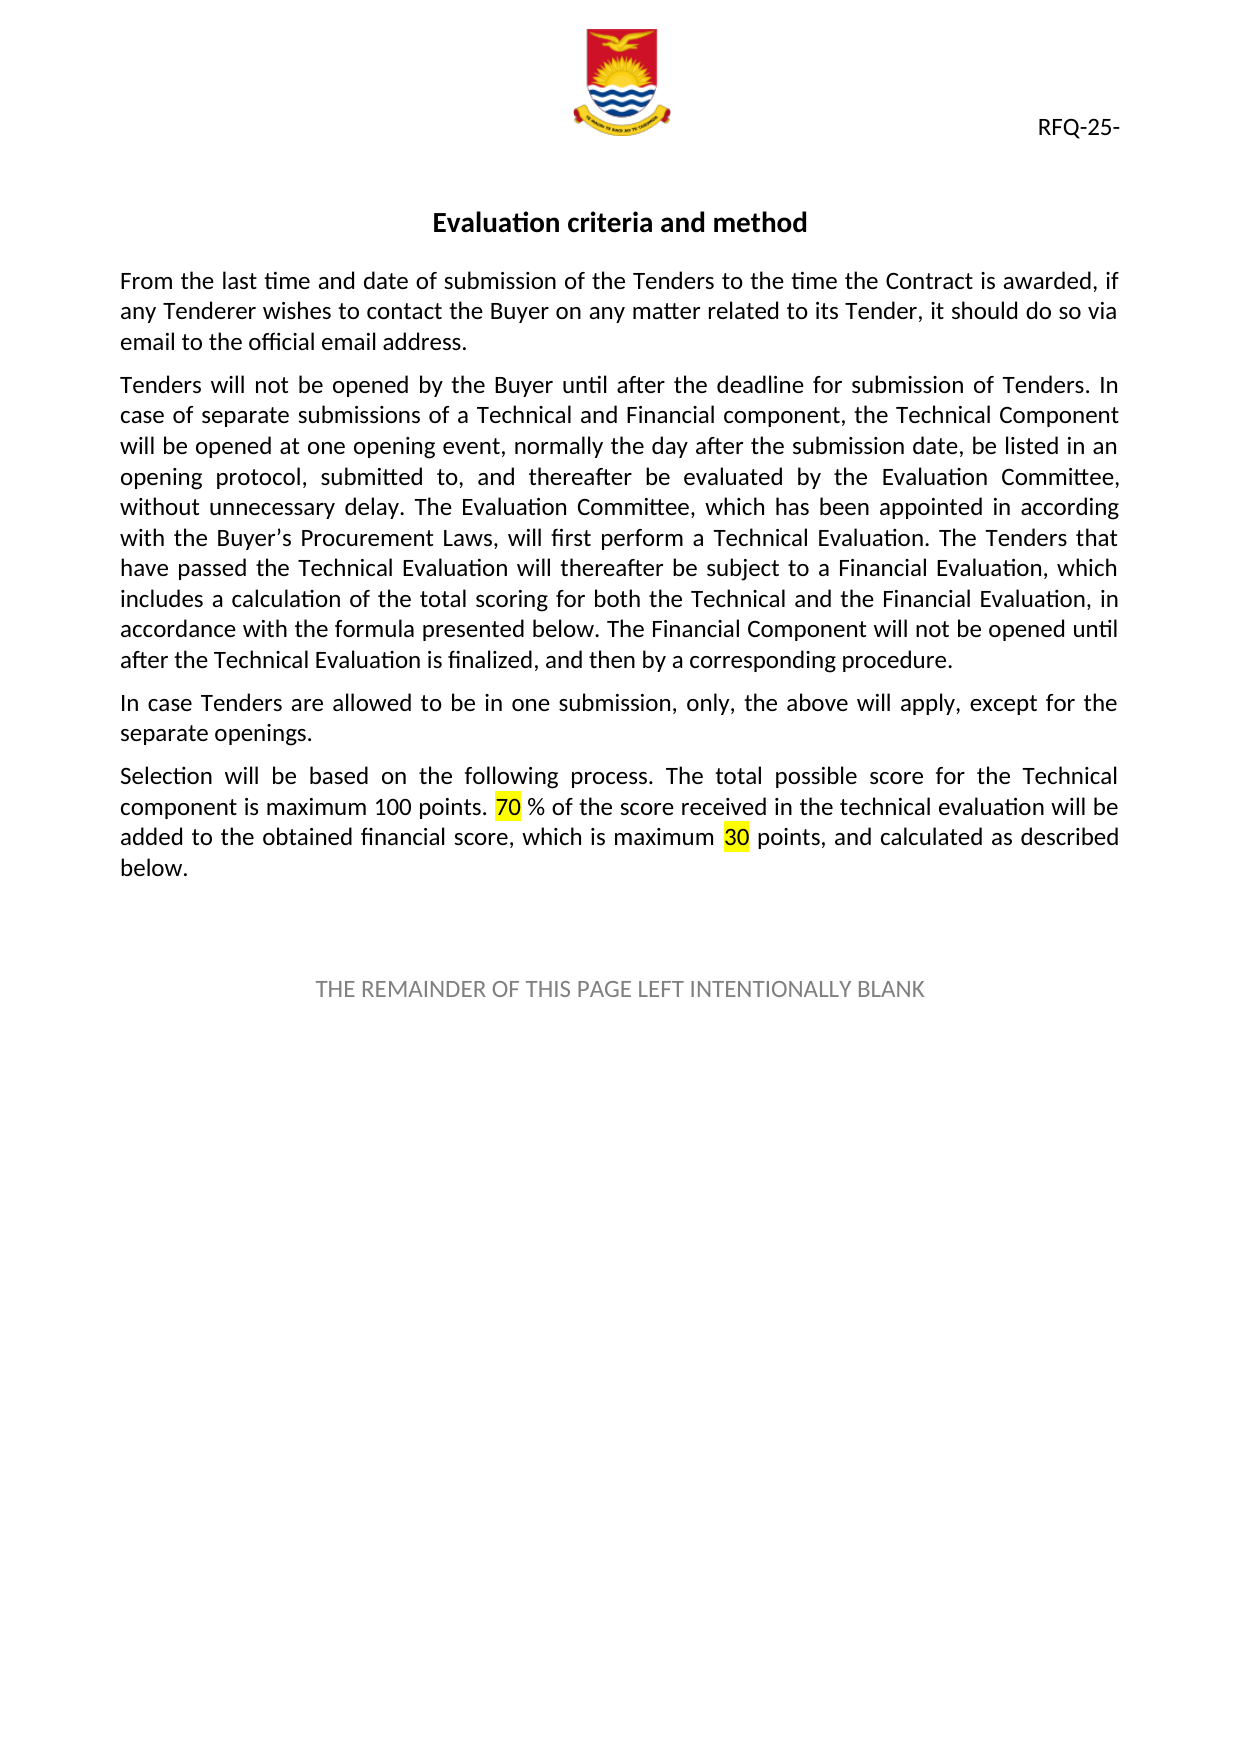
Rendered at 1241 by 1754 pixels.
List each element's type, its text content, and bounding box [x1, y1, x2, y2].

text From the last time and date of submission of the Tenders to the time the Contract is awarded, if any Tenderer wishes to contact the Buyer on any matter related to its Tender, it should do so via email to the official email address. [120, 265, 1120, 357]
text In case Tenders are allowed to be in one submission, only, the above will apply, except for the separate openings. [120, 687, 1120, 748]
picture [573, 29, 671, 136]
text Tenders will not be opened by the Buyer until after the deadline for submission of Tenders. In case of separate submissions of a Technical and Financial component, the Technical Component will be opened at one opening event, normally the day after the submission date, be listed in an opening protocol, submitted to, and thereafter be evaluated by the Evaluation Committee, without unnecessary delay. The Evaluation Committee, which has been appointed in according with the Buyer’s Procurement Laws, will first perform a Technical Evaluation. The Tenders that have passed the Technical Evaluation will thereafter be subject to a Financial Evaluation, which includes a calculation of the total scoring for both the Technical and the Financial Evaluation, in accordance with the formula presented below. The Financial Component will not be opened until after the Technical Evaluation is finalized, and then by a corresponding procedure. [120, 369, 1120, 674]
text Selection will be based on the following process. The total possible score for the Technical component is maximum 100 points. 70 % of the score received in the technical evaluation will be added to the obtained financial score, which is maximum 30 points, and calculated as described below. [120, 760, 1120, 882]
text THE REMAINDER OF THIS PAGE LEFT INTENTIONALLY BLANK [120, 974, 1120, 1004]
subtitle Evaluation criteria and method [120, 204, 1120, 240]
